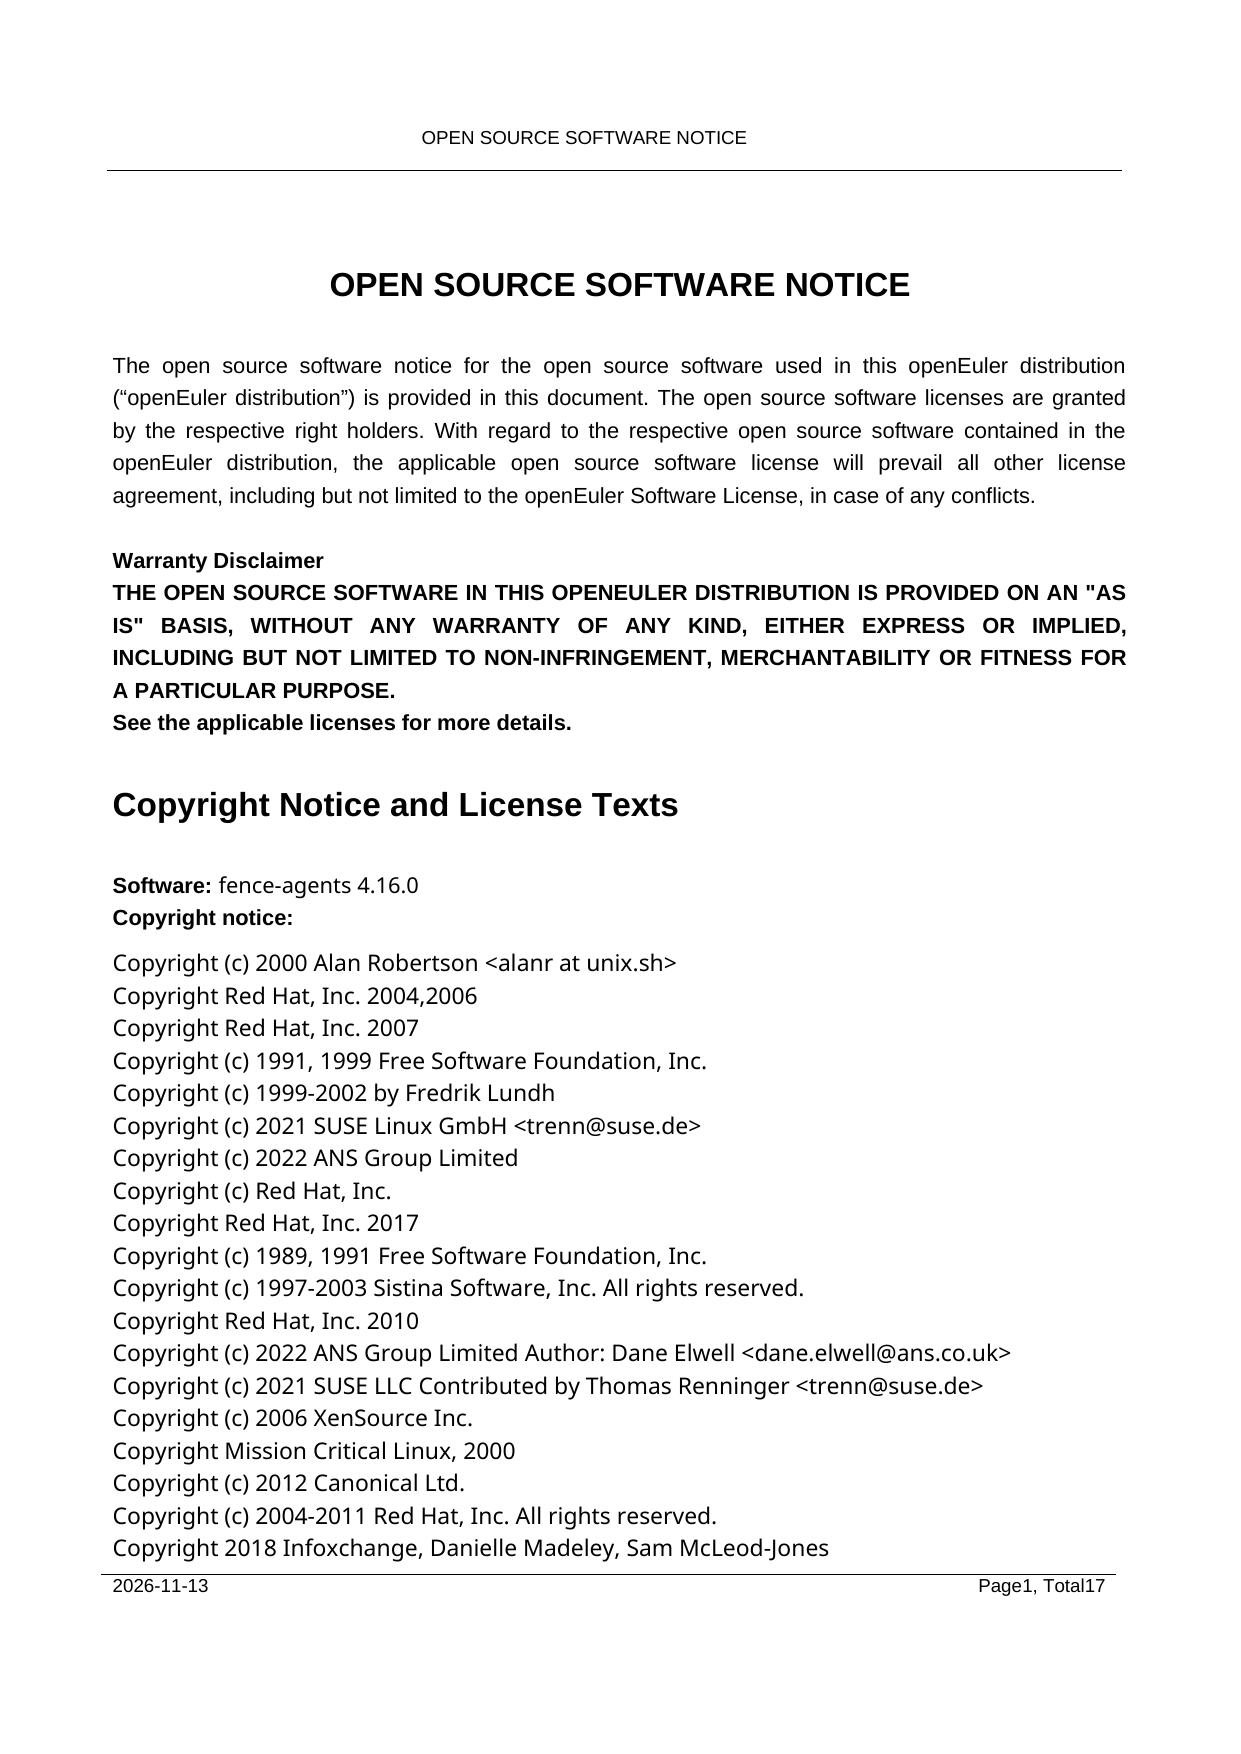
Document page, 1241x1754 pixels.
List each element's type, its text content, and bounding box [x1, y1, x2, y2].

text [112, 947, 1128, 1564]
text THE OPEN SOURCE SOFTWARE IN THIS OPENEULER DISTRIBUTION IS PROVIDED ON AN "AS IS" BASIS, WITHOUT ANY WARRANTY OF ANY KIND, EITHER EXPRESS OR IMPLIED, INCLUDING BUT NOT LIMITED TO NON-INFRINGEMENT, MERCHANTABILITY OR FITNESS FOR A PARTICULAR PURPOSE. See the applicable licenses for more details. [112, 576, 1128, 739]
text The open source software notice for the open source software used in this openEuler distribution (“openEuler distribution”) is provided in this document. The open source software licenses are granted by the respective right holders. With regard to the respective open source software contained in the openEuler distribution, the applicable open source software license will prevail all other license agreement, including but not limited to the openEuler Software License, in case of any conflicts. [112, 349, 1128, 511]
text Warranty Disclaimer [112, 544, 1128, 576]
text Copyright notice: [112, 901, 1128, 934]
text OPEN SOURCE SOFTWARE NOTICE [112, 251, 1128, 316]
text Copyright Notice and License Texts [112, 771, 1128, 836]
title Software: fence-agents 4.16.0 [112, 869, 1128, 901]
